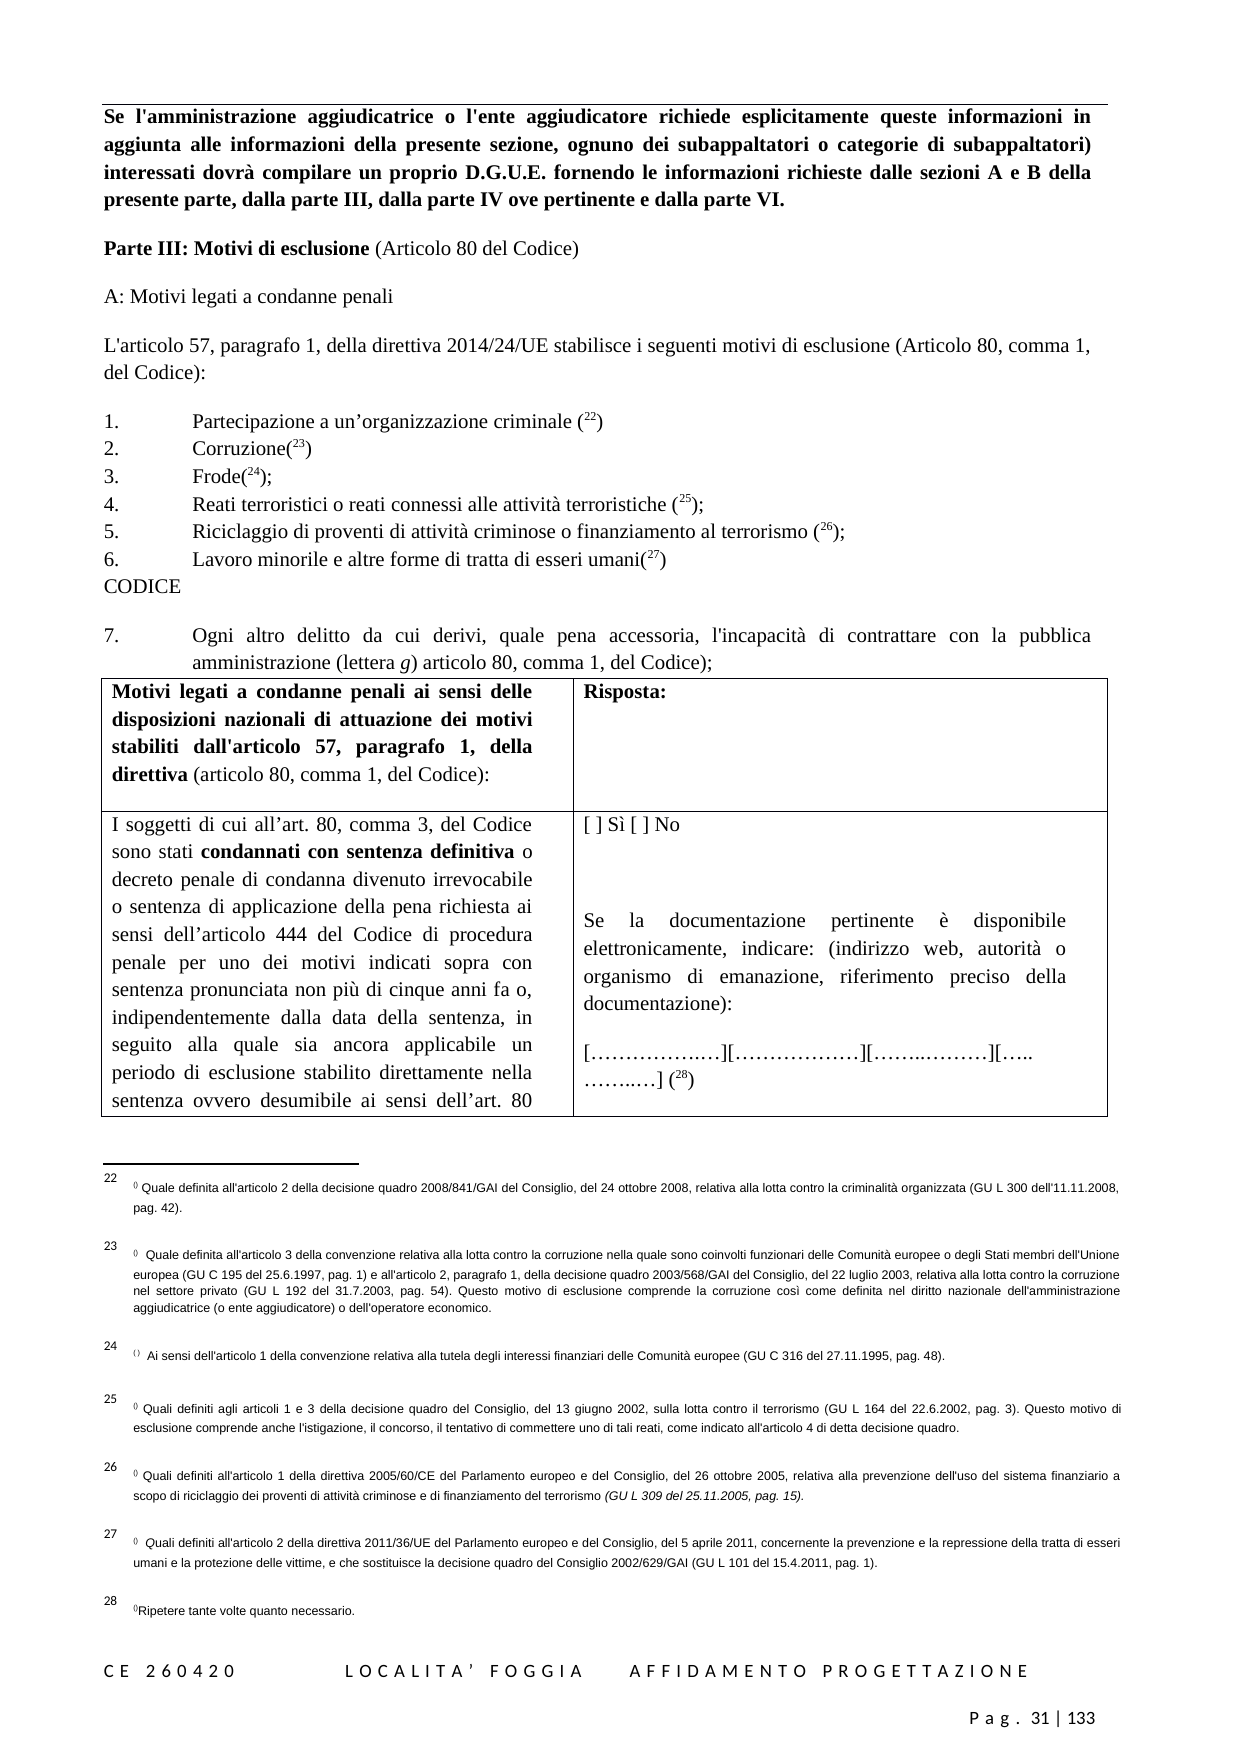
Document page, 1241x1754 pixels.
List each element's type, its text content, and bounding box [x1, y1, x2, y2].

list Frode(); [103, 464, 1093, 488]
text Parte III: Motivi di esclusione (Articolo 80 del Codice) [103, 236, 1093, 260]
list Partecipazione a un’organizzazione criminale () [103, 409, 1093, 433]
text A: Motivi legati a condanne penali [103, 284, 1093, 308]
list Corruzione() [103, 436, 1093, 460]
table_cell [ ] Sì [ ] No Se la documentazione pertinente è disponibile elettronicamente, indicare: (indirizzo web, autorità o organismo di emanazione, riferimento preciso della documentazione): […………….…][………………][……..………][…..……..…] () [574, 812, 1107, 1116]
table_cell I soggetti di cui all’art. 80, comma 3, del Codice sono stati condannati con sentenza definitiva o decreto penale di condanna divenuto irrevocabile o sentenza di applicazione della pena richiesta ai sensi dell’articolo 444 del Codice di procedura penale per uno dei motivi indicati sopra con sentenza pronunciata non più di cinque anni fa o, indipendentemente dalla data della sentenza, in seguito alla quale sia ancora applicabile un periodo di esclusione stabilito direttamente nella sentenza ovvero desumibile ai sensi dell’art. 80 comma 10? [102, 812, 573, 1116]
list Lavoro minorile e altre forme di tratta di esseri umani() [103, 547, 1093, 571]
text CODICE [103, 574, 1093, 598]
text Se l'amministrazione aggiudicatrice o l'ente aggiudicatore richiede esplicitamente queste informazioni in aggiunta alle informazioni della presente sezione, ognuno dei subappaltatori o categorie di subappaltatori) interessati dovrà compilare un proprio D.G.U.E. fornendo le informazioni richieste dalle sezioni A e B della presente parte, dalla parte III, dalla parte IV ove pertinente e dalla parte VI. [103, 105, 1093, 211]
list Ogni altro delitto da cui derivi, quale pena accessoria, l'incapacità di contrattare con la pubblica amministrazione (lettera g) articolo 80, comma 1, del Codice); [103, 623, 1093, 674]
list Riciclaggio di proventi di attività criminose o finanziamento al terrorismo (); [103, 519, 1093, 543]
list Reati terroristici o reati connessi alle attività terroristiche (); [103, 491, 1093, 516]
table_header Risposta: [574, 679, 1107, 811]
text L'articolo 57, paragrafo 1, della direttiva 2014/24/UE stabilisce i seguenti motivi di esclusione (Articolo 80, comma 1, del Codice): [103, 333, 1093, 384]
table_header Motivi legati a condanne penali ai sensi delle disposizioni nazionali di attuazione dei motivi stabiliti dall'articolo 57, paragrafo 1, della direttiva (articolo 80, comma 1, del Codice): [102, 679, 573, 811]
